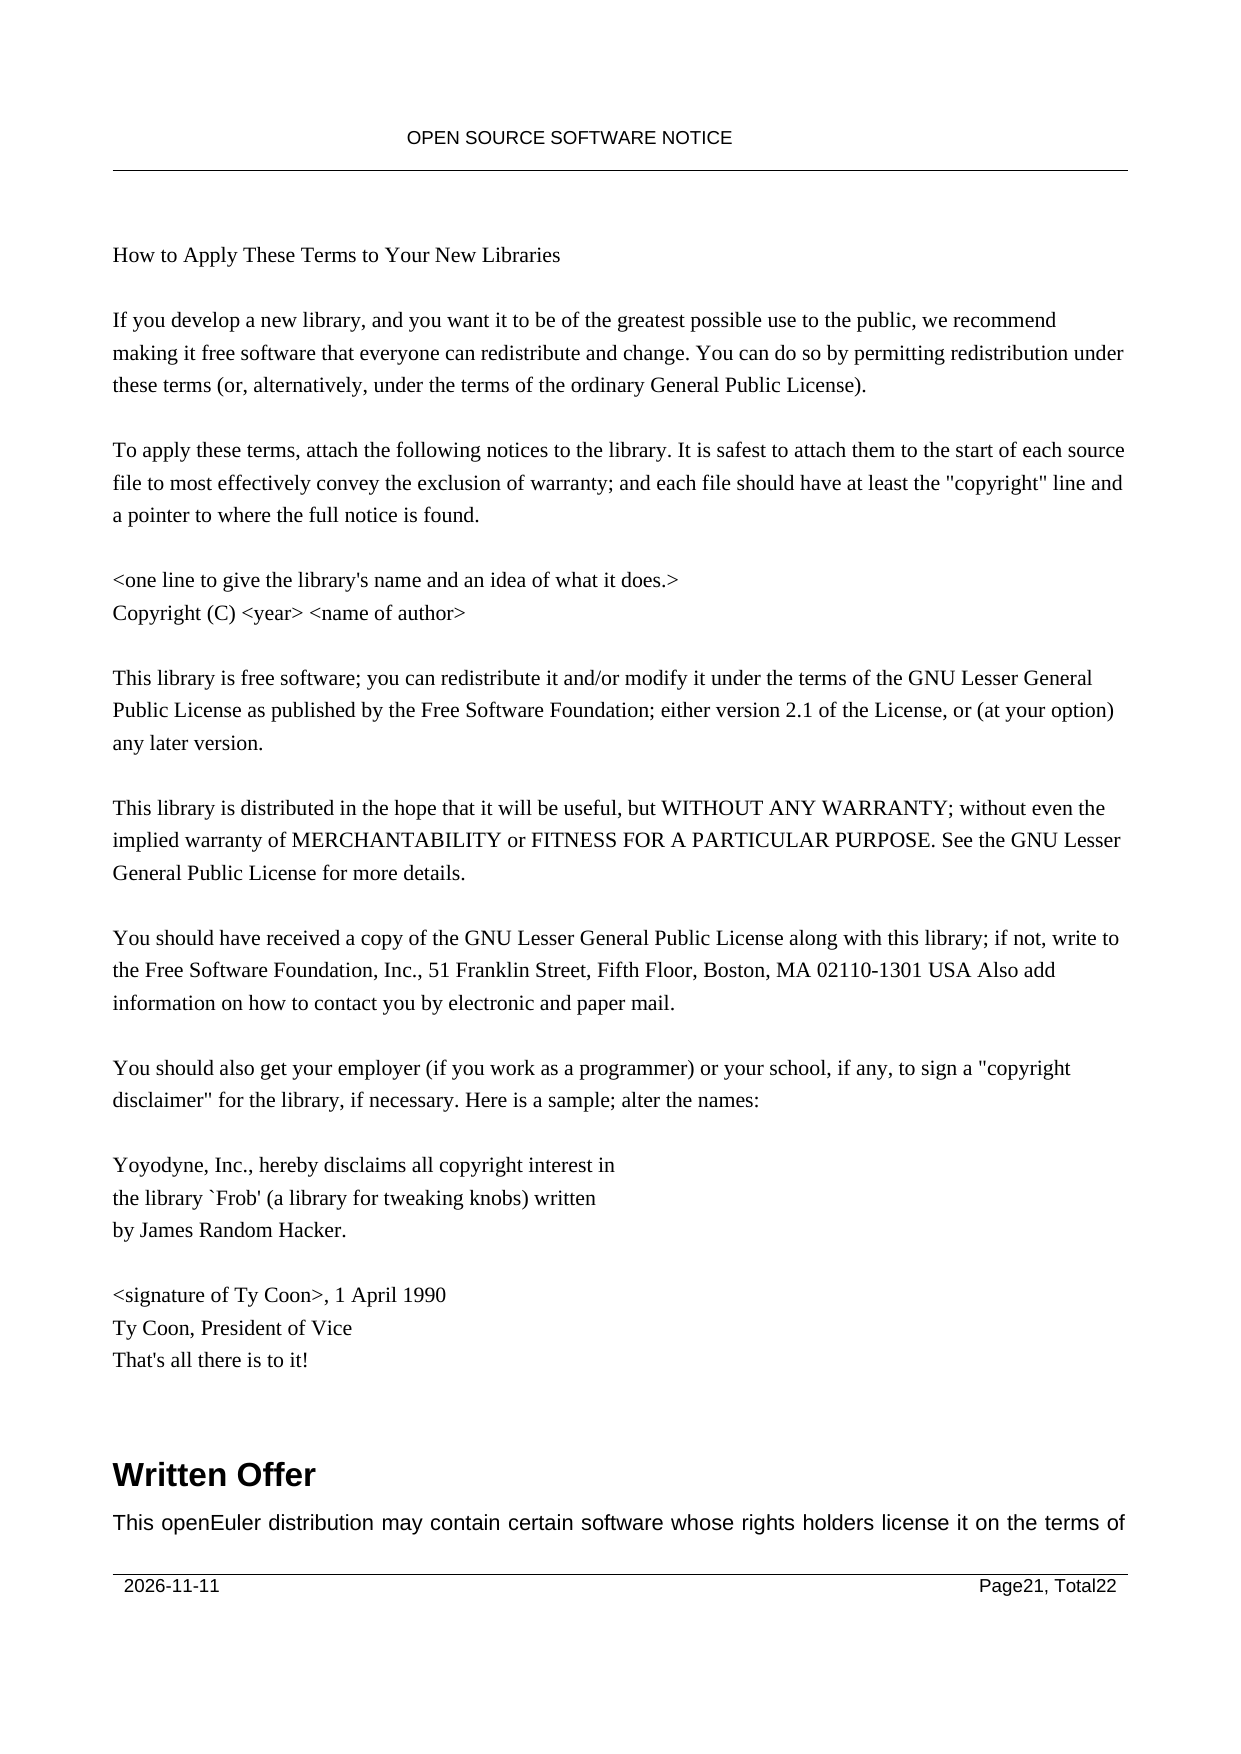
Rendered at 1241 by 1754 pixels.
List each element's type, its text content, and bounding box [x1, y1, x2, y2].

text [112, 206, 1128, 1441]
text Written Offer [112, 1441, 1128, 1506]
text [112, 1506, 1128, 1539]
